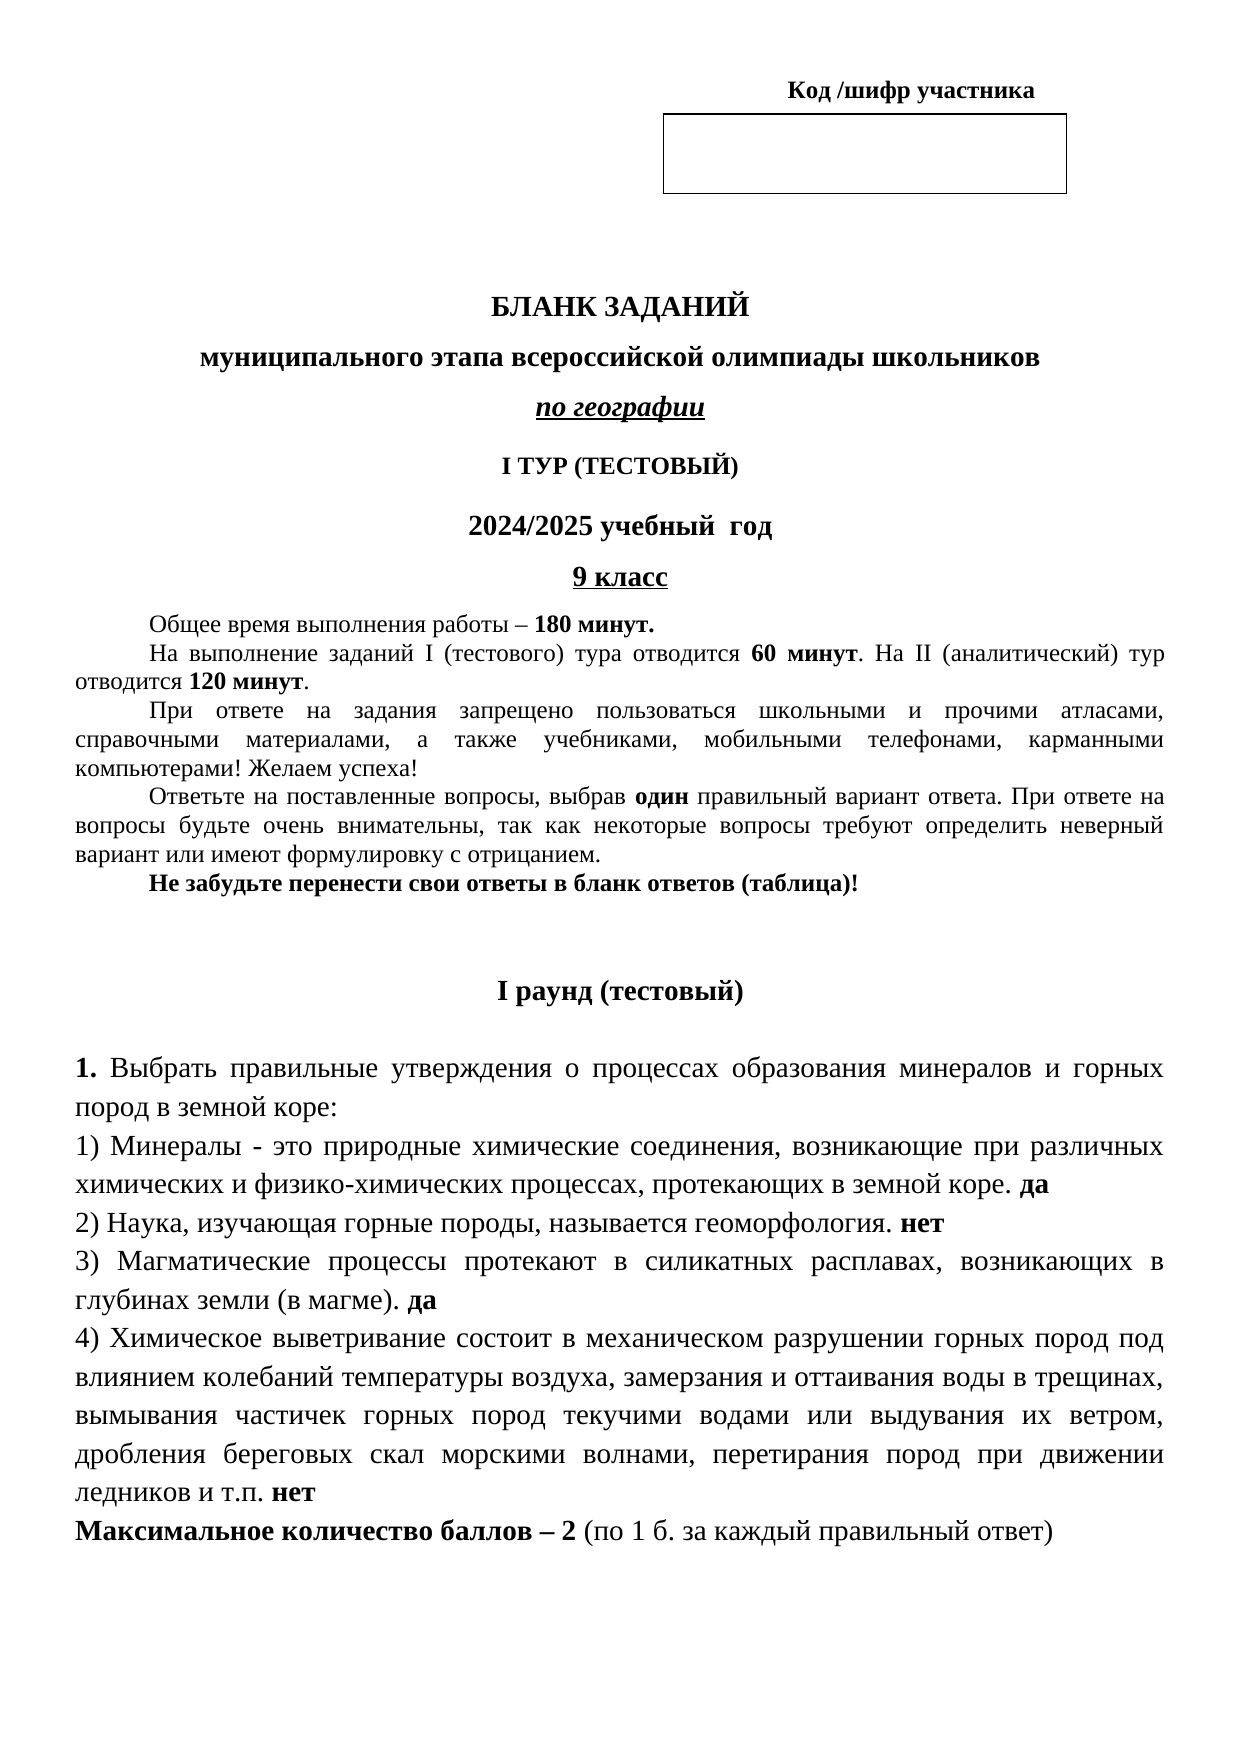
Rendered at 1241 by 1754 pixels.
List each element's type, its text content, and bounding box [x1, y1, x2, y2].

text 4) Химическое выветривание состоит в механическом разрушении горных пород под влиянием колебаний температуры воздуха, замерзания и оттаивания воды в трещинах, вымывания частичек горных пород текучими водами или выдувания их ветром, дробления береговых скал морскими волнами, перетирания пород при движении ледников и т.п. нет [75, 1320, 1165, 1508]
text муниципального этапа всероссийской олимпиады школьников [75, 339, 1165, 372]
text При ответе на задания запрещено пользоваться школьными и прочими атласами, справочными материалами, а также учебниками, мобильными телефонами, карманными компьютерами! Желаем успеха! [75, 695, 1165, 781]
text I ТУР (тестовый) [75, 451, 1165, 479]
text БЛАНК ЗАДАНИЙ [75, 289, 1165, 322]
text Не забудьте перенести свои ответы в бланк ответов (таблица)! [75, 868, 1165, 896]
text 3) Магматические процессы протекают в силикатных расплавах, возникающих в глубинах земли (в магме). да [75, 1243, 1165, 1315]
text На выполнение заданий I (тестового) тура отводится 60 минут. На II (аналитический) тур отводится 120 минут. [75, 638, 1165, 695]
text Код /шифр участника [651, 75, 1165, 104]
text 9 класс [75, 559, 1165, 592]
text Ответьте на поставленные вопросы, выбрав один правильный вариант ответа. При ответе на вопросы будьте очень внимательны, так как некоторые вопросы требуют определить неверный вариант или имеют формулировку с отрицанием. [75, 781, 1165, 868]
text Общее время выполнения работы – 180 минут. [75, 609, 1165, 638]
text I раунд (тестовый) [75, 973, 1165, 1007]
text Максимальное количество баллов – 2 (по 1 б. за каждый правильный ответ) [75, 1513, 1165, 1547]
text 1) Минералы - это природные химические соединения, возникающие при различных химических и физико-химических процессах, протекающих в земной коре. да [75, 1128, 1165, 1200]
text 2) Наука, изучающая горные породы, называется геоморфология. нет [75, 1205, 1165, 1238]
text 1. Выбрать правильные утверждения о процессах образования минералов и горных пород в земной коре: [75, 1051, 1165, 1123]
text по географии [75, 389, 1165, 423]
text 2024/2025 учебный год [75, 508, 1165, 542]
